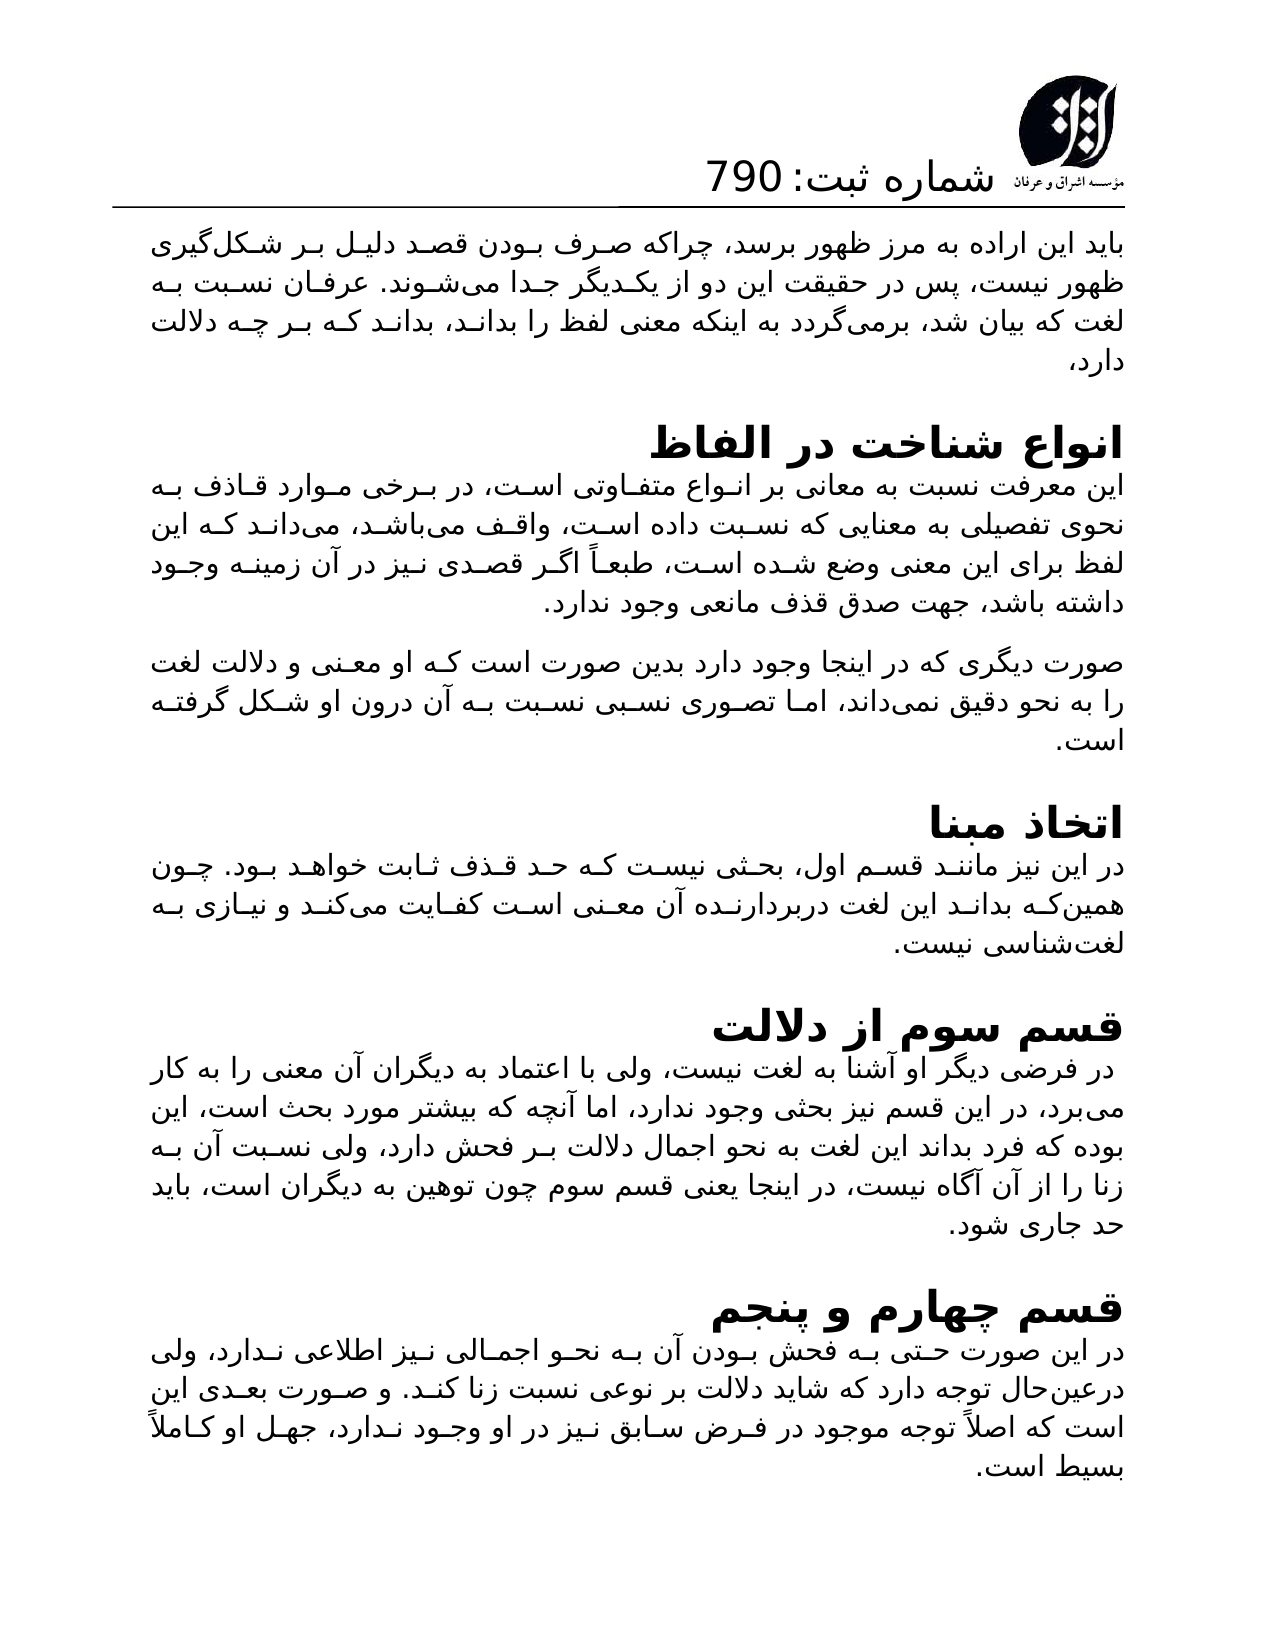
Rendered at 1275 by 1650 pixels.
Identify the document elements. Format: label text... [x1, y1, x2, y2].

subtitle قسم سوم از دلالت [150, 1001, 1125, 1052]
text باید این اراده به مرز ظهور برسد، چراکه صرف بودن قصد دلیل بر شکل‌گیری ظهور نیست، پس در حقیقت این دو از یکدیگر جدا می‌شوند. عرفان نسبت به لغت که بیان شد، برمی‌گردد به اینکه معنی لفظ را بداند، بداند که بر چه دلالت دارد، [150, 226, 1125, 377]
subtitle انواع شناخت در الفاظ [150, 418, 1125, 469]
picture [1010, 75, 1125, 192]
text این معرفت نسبت به معانی بر انواع متفاوتی است، در برخی موارد قاذف به نحوی تفصیلی به معنایی که نسبت داده است، واقف می‌باشد، می‌داند که این لفظ برای این معنی وضع شده است، طبعاً اگر قصدی نیز در آن زمینه وجود داشته باشد، جهت صدق قذف مانعی وجود ندارد. [150, 469, 1125, 619]
text در فرضی دیگر او آشنا به لغت نیست، ولی با اعتماد به دیگران آن معنی را به کار می‌برد، در این قسم نیز بحثی وجود ندارد، اما آنچه که بیشتر مورد بحث است، این بوده که فرد بداند این لغت به نحو اجمال دلالت بر فحش دارد، ولی نسبت آن به زنا را از آن آگاه نیست، در اینجا یعنی قسم سوم چون توهین به دیگران است، باید حد جاری شود. [150, 1052, 1125, 1242]
text صورت دیگری که در اینجا وجود دارد بدین صورت است که او معنی و دلالت لغت را به نحو دقیق نمی‌داند، اما تصوری نسبی نسبت به آن درون او شکل گرفته است. [150, 645, 1125, 757]
text در این نیز مانند قسم اول، بحثی نیست که حد قذف ثابت خواهد بود. چون همین‌که بداند این لغت دربردارنده آن معنی است کفایت می‌کند و نیازی به لغت‌شناسی نیست. [150, 848, 1125, 960]
subtitle قسم چهارم و پنجم [150, 1282, 1125, 1333]
text در این صورت حتی به فحش بودن آن به نحو اجمالی نیز اطلاعی ندارد، ولی درعین‌حال توجه دارد که شاید دلالت بر نوعی نسبت زنا کند. و صورت بعدی این است که اصلاً توجه موجود در فرض سابق نیز در او وجود ندارد، جهل او کاملاً بسیط است. [150, 1333, 1125, 1484]
subtitle اتخاذ مبنا [150, 798, 1125, 848]
